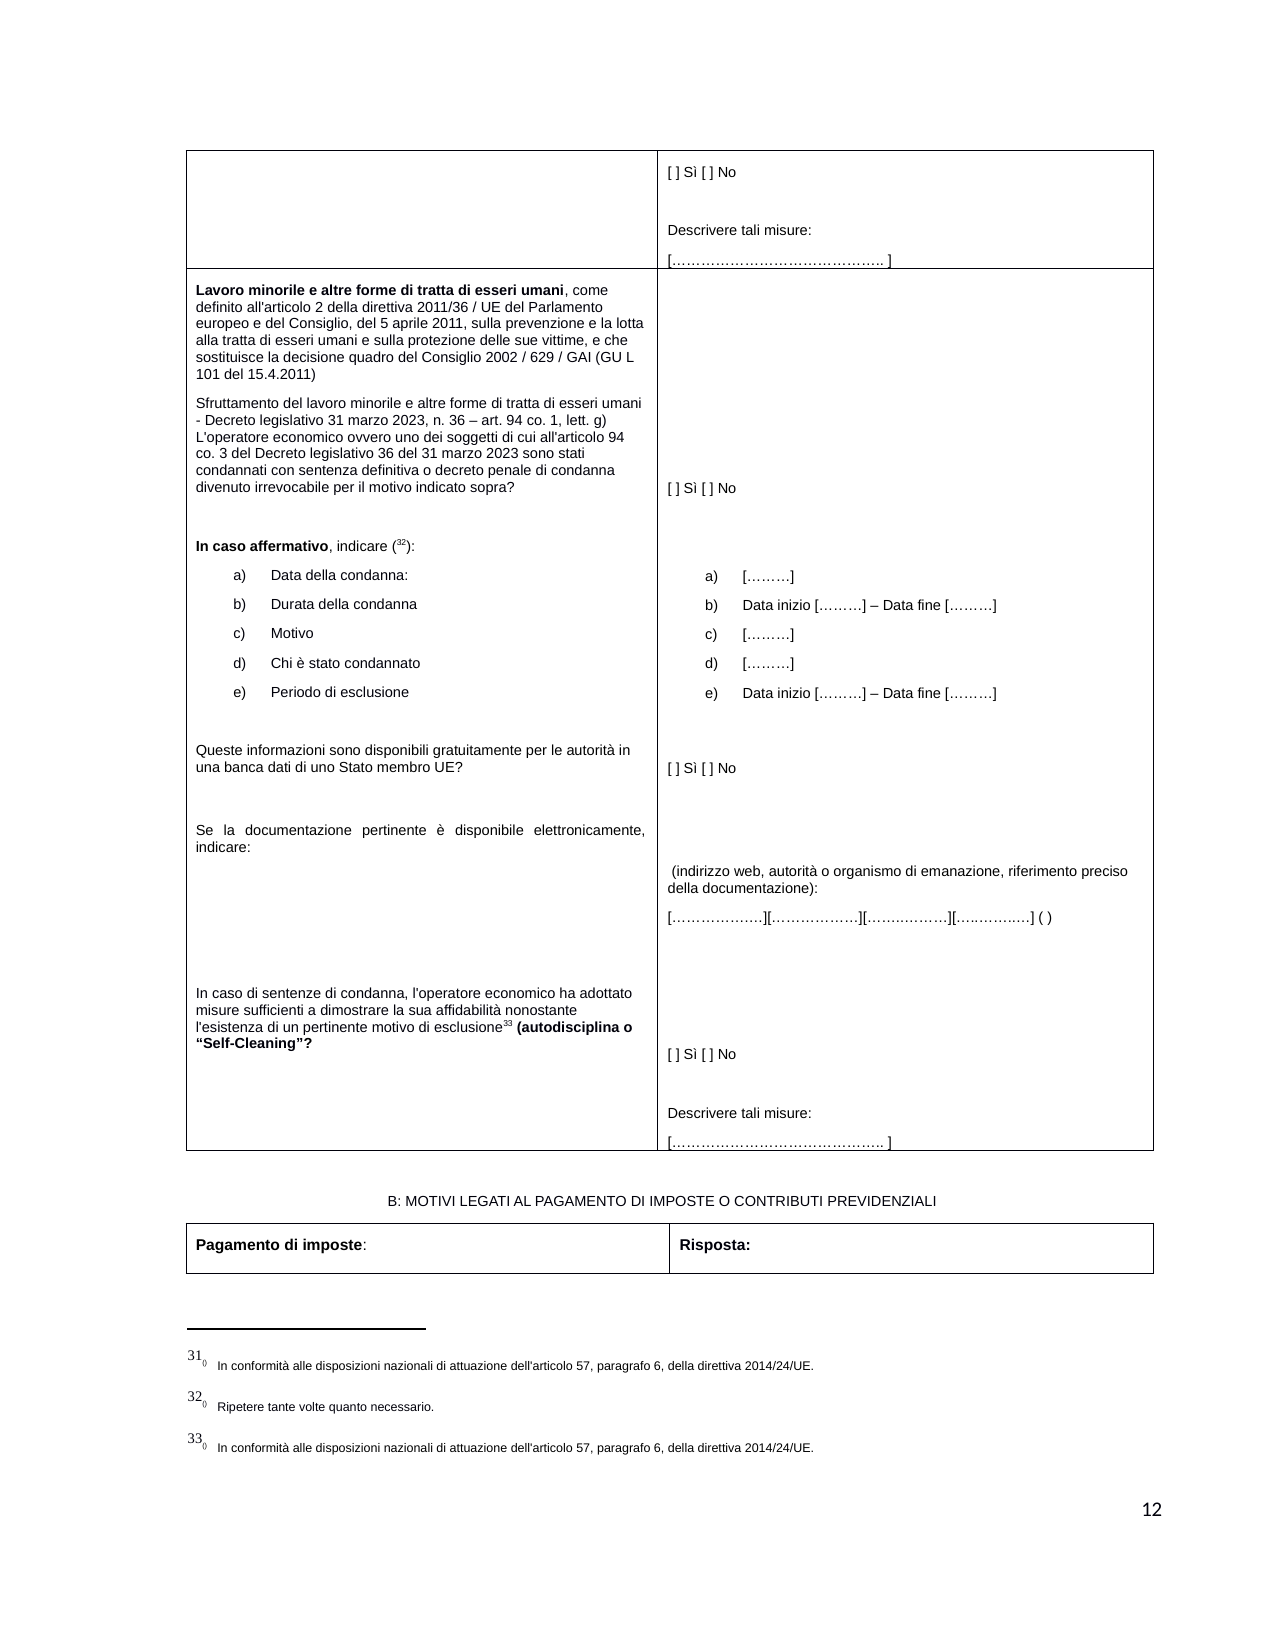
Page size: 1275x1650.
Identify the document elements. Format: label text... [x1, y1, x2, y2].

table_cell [187, 151, 657, 268]
table_cell Lavoro minorile e altre forme di tratta di esseri umani, come definito all'articolo 2 della direttiva 2011/36 / UE del Parlamento europeo e del Consiglio, del 5 aprile 2011, sulla prevenzione e la lotta alla tratta di esseri umani e sulla protezione delle sue vittime, e che sostituisce la decisione quadro del Consiglio 2002 / 629 / GAI (GU L 101 del 15.4.2011) Sfruttamento del lavoro minorile e altre forme di tratta di esseri umani - Decreto legislativo 31 marzo 2023, n. 36 – art. 94 co. 1, lett. g) L'operatore economico ovvero uno dei soggetti di cui all'articolo 94 co. 3 del Decreto legislativo 36 del 31 marzo 2023 sono stati condannati con sentenza definitiva o decreto penale di condanna divenuto irrevocabile per il motivo indicato sopra? In caso affermativo, indicare (): Data della condanna: Durata della condanna Motivo Chi è stato condannato Periodo di esclusione Queste informazioni sono disponibili gratuitamente per le autorità in una banca dati di uno Stato membro UE? Se la documentazione pertinente è disponibile elettronicamente, indicare: In caso di sentenze di condanna, l'operatore economico ha adottato misure sufficienti a dimostrare la sua affidabilità nonostante l'esistenza di un pertinente motivo di esclusione (autodisciplina o “Self-Cleaning”? [187, 269, 657, 1150]
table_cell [658, 151, 1153, 268]
table_header Pagamento di imposte: [187, 1224, 669, 1273]
table_header Risposta: [670, 1224, 1153, 1273]
text B: MOTIVI LEGATI AL PAGAMENTO DI IMPOSTE O CONTRIBUTI PREVIDENZIALI [187, 1193, 1137, 1210]
